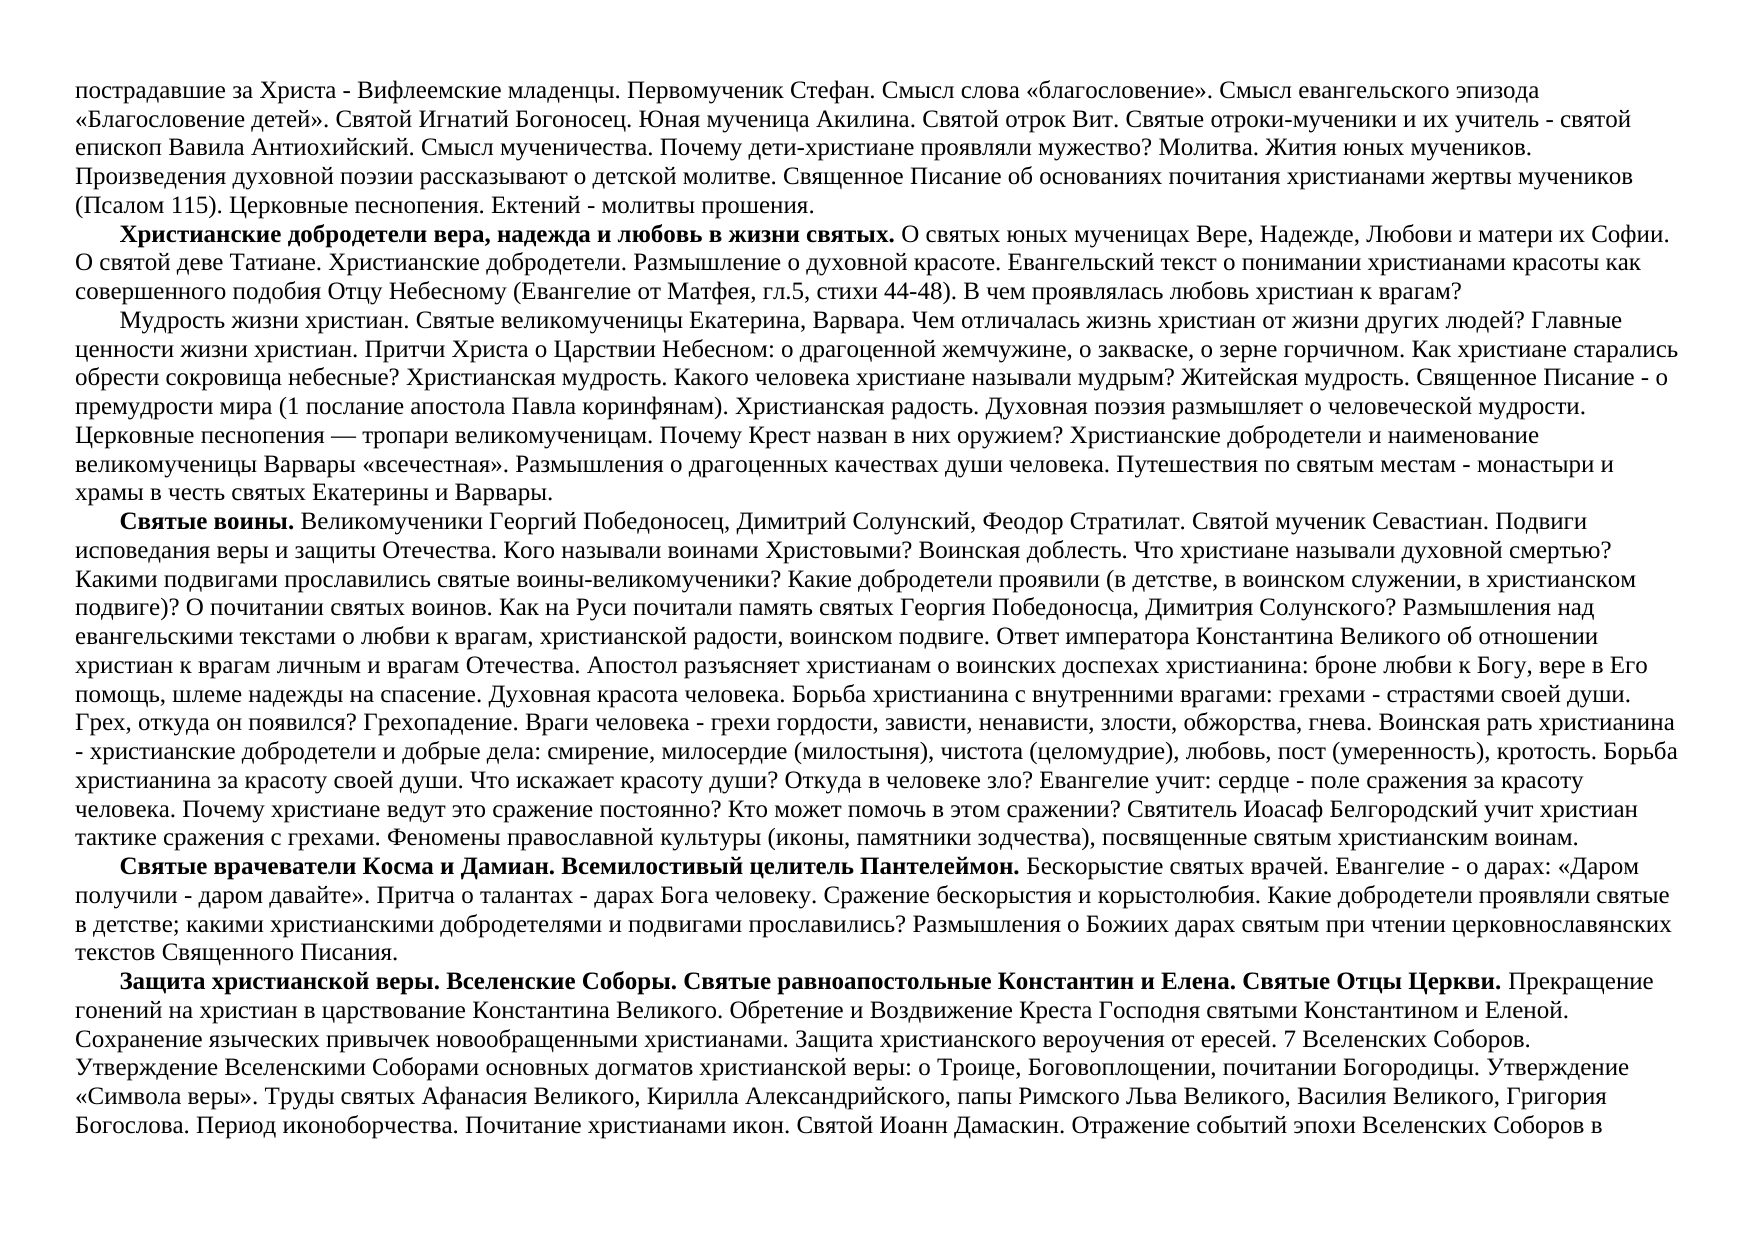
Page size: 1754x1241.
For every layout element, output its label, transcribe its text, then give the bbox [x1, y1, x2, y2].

text Святые воины. Великомученики Георгий Победоносец, Димитрий Солунский, Феодор Стратилат. Святой мученик Севастиан. Подвиги исповедания веры и защиты Отечества. Кого называли воинами Христовыми? Воинская доблесть. Что христиане называли духовной смертью? Какими подвигами прославились святые воины-великомученики? Какие добродетели проявили (в детстве, в воинском служении, в христианском подвиге)? О почитании святых воинов. Как на Руси почитали память святых Георгия Победоносца, Димитрия Солунского? Размышления над евангельскими текстами о любви к врагам, христианской радости, воинском подвиге. Ответ императора Константина Великого об отношении христиан к врагам личным и врагам Отечества. Апостол разъясняет христианам о воинских доспехах христианина: броне любви к Богу, вере в Его помощь, шлеме надежды на спасение. Духовная красота человека. Борьба христианина с внутренними врагами: грехами - страстями своей души. Грех, откуда он появился? Грехопадение. Враги человека - грехи гордости, зависти, ненависти, злости, обжорства, гнева. Воинская рать христианина - христианские добродетели и добрые дела: смирение, милосердие (милостыня), чистота (целомудрие), любовь, пост (умеренность), кротость. Борьба христианина за красоту своей души. Что искажает красоту души? Откуда в человеке зло? Евангелие учит: сердце - поле сражения за красоту человека. Почему христиане ведут это сражение постоянно? Кто может помочь в этом сражении? Святитель Иоасаф Белгородский учит христиан тактике сражения с грехами. Феномены православной культуры (иконы, памятники зодчества), посвященные святым христианским воинам. [75, 506, 1679, 851]
text Святые врачеватели Косма и Дамиан. Всемилостивый целитель Пантелеймон. Бескорыстие святых врачей. Евангелие - о дарах: «Даром получили - даром давайте». Притча о талантах - дарах Бога человеку. Сражение бескорыстия и корыстолюбия. Какие добродетели проявляли святые в детстве; какими христианскими добродетелями и подвигами прославились? Размышления о Божиих дарах святым при чтении церковнославянских текстов Священного Писания. [75, 851, 1679, 966]
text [75, 75, 1679, 219]
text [75, 966, 1679, 1139]
text Мудрость жизни христиан. Святые великомученицы Екатерина, Варвара. Чем отличалась жизнь христиан от жизни других людей? Главные ценности жизни христиан. Притчи Христа о Царствии Небесном: о драгоценной жемчужине, о закваске, о зерне горчичном. Как христиане старались обрести сокровища небесные? Христианская мудрость. Какого человека христиане называли мудрым? Житейская мудрость. Священное Писание - о премудрости мира (1 послание апостола Павла коринфянам). Христианская радость. Духовная поэзия размышляет о человеческой мудрости. Церковные песнопения — тропари великомученицам. Почему Крест назван в них оружием? Христианские добродетели и наименование великомученицы Варвары «всечестная». Размышления о драгоценных качествах души человека. Путешествия по святым местам - монастыри и храмы в честь святых Екатерины и Варвары. [75, 305, 1679, 506]
text Христианские добродетели вера, надежда и любовь в жизни святых. О святых юных мученицах Вере, Надежде, Любови и матери их Софии. О святой деве Татиане. Христианские добродетели. Размышление о духовной красоте. Евангельский текст о понимании христианами красоты как совершенного подобия Отцу Небесному (Евангелие от Матфея, гл.5, стихи 44-48). В чем проявлялась любовь христиан к врагам? [75, 219, 1679, 305]
